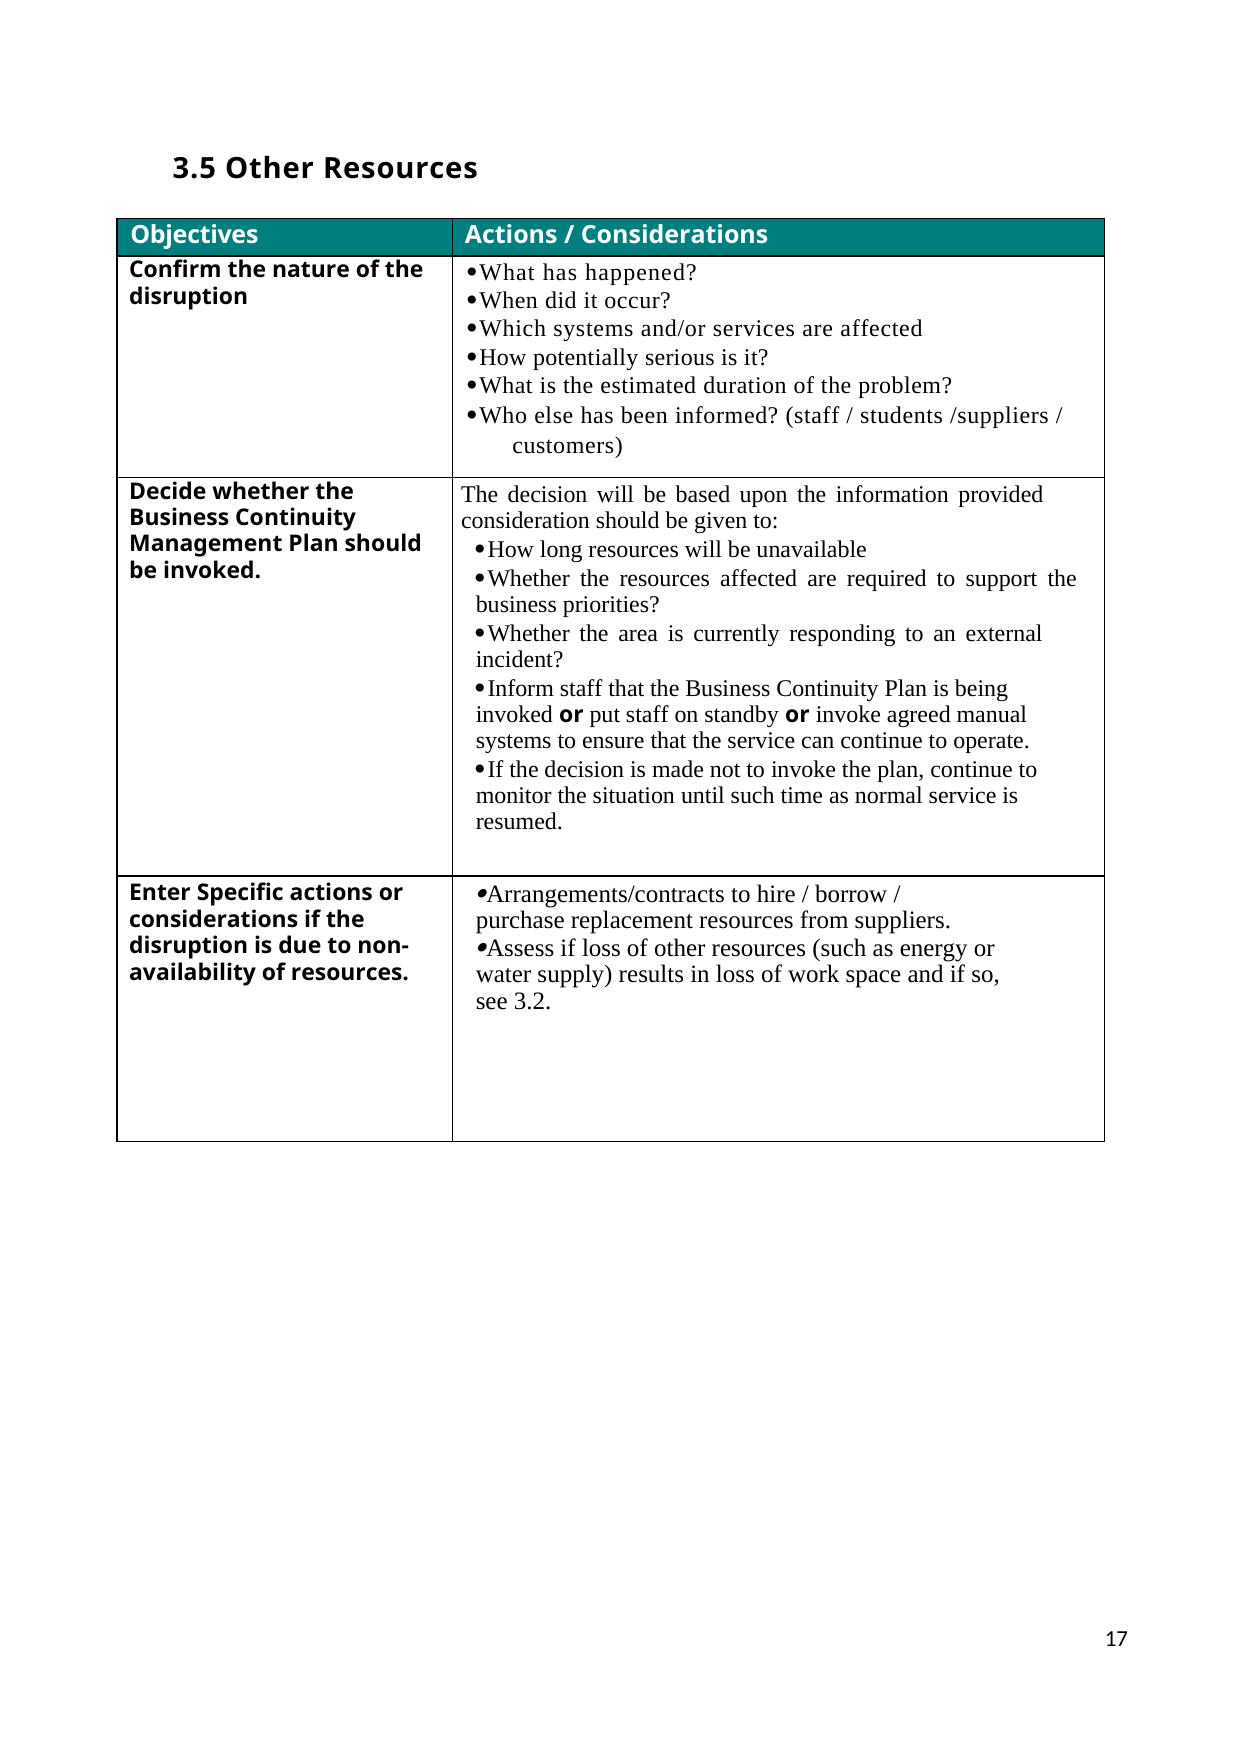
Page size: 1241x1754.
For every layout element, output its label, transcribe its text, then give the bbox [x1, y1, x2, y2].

table_cell The decision will be based upon the information provided consideration should be given to: How long resources will be unavailable Whether the resources affected are required to support the business priorities? Whether the area is currently responding to an external incident? Inform staff that the Business Continuity Plan is being invoked or put staff on standby or invoke agreed manual systems to ensure that the service can continue to operate. If the decision is made not to invoke the plan, continue to monitor the situation until such time as normal service is resumed. [453, 478, 1104, 875]
table_cell Decide whether the Business Continuity Management Plan should be invoked. [118, 478, 452, 875]
table_cell Confirm the nature of the disruption [118, 257, 452, 477]
table_cell Enter Specific actions or considerations if the disruption is due to non- availability of resources. [118, 877, 452, 1141]
text 3.5 Other Resources [172, 151, 1128, 185]
table_cell Arrangements/contracts to hire / borrow / purchase replacement resources from suppliers. Assess if loss of other resources (such as energy or water supply) results in loss of work space and if so, see 3.2. [453, 877, 1104, 1141]
table_header Objectives [118, 219, 452, 255]
table_header Actions / Considerations [453, 219, 1104, 255]
table_cell What has happened? When did it occur? Which systems and/or services are affected How potentially serious is it? What is the estimated duration of the problem? Who else has been informed? (staff / students /suppliers / customers) [453, 257, 1104, 477]
